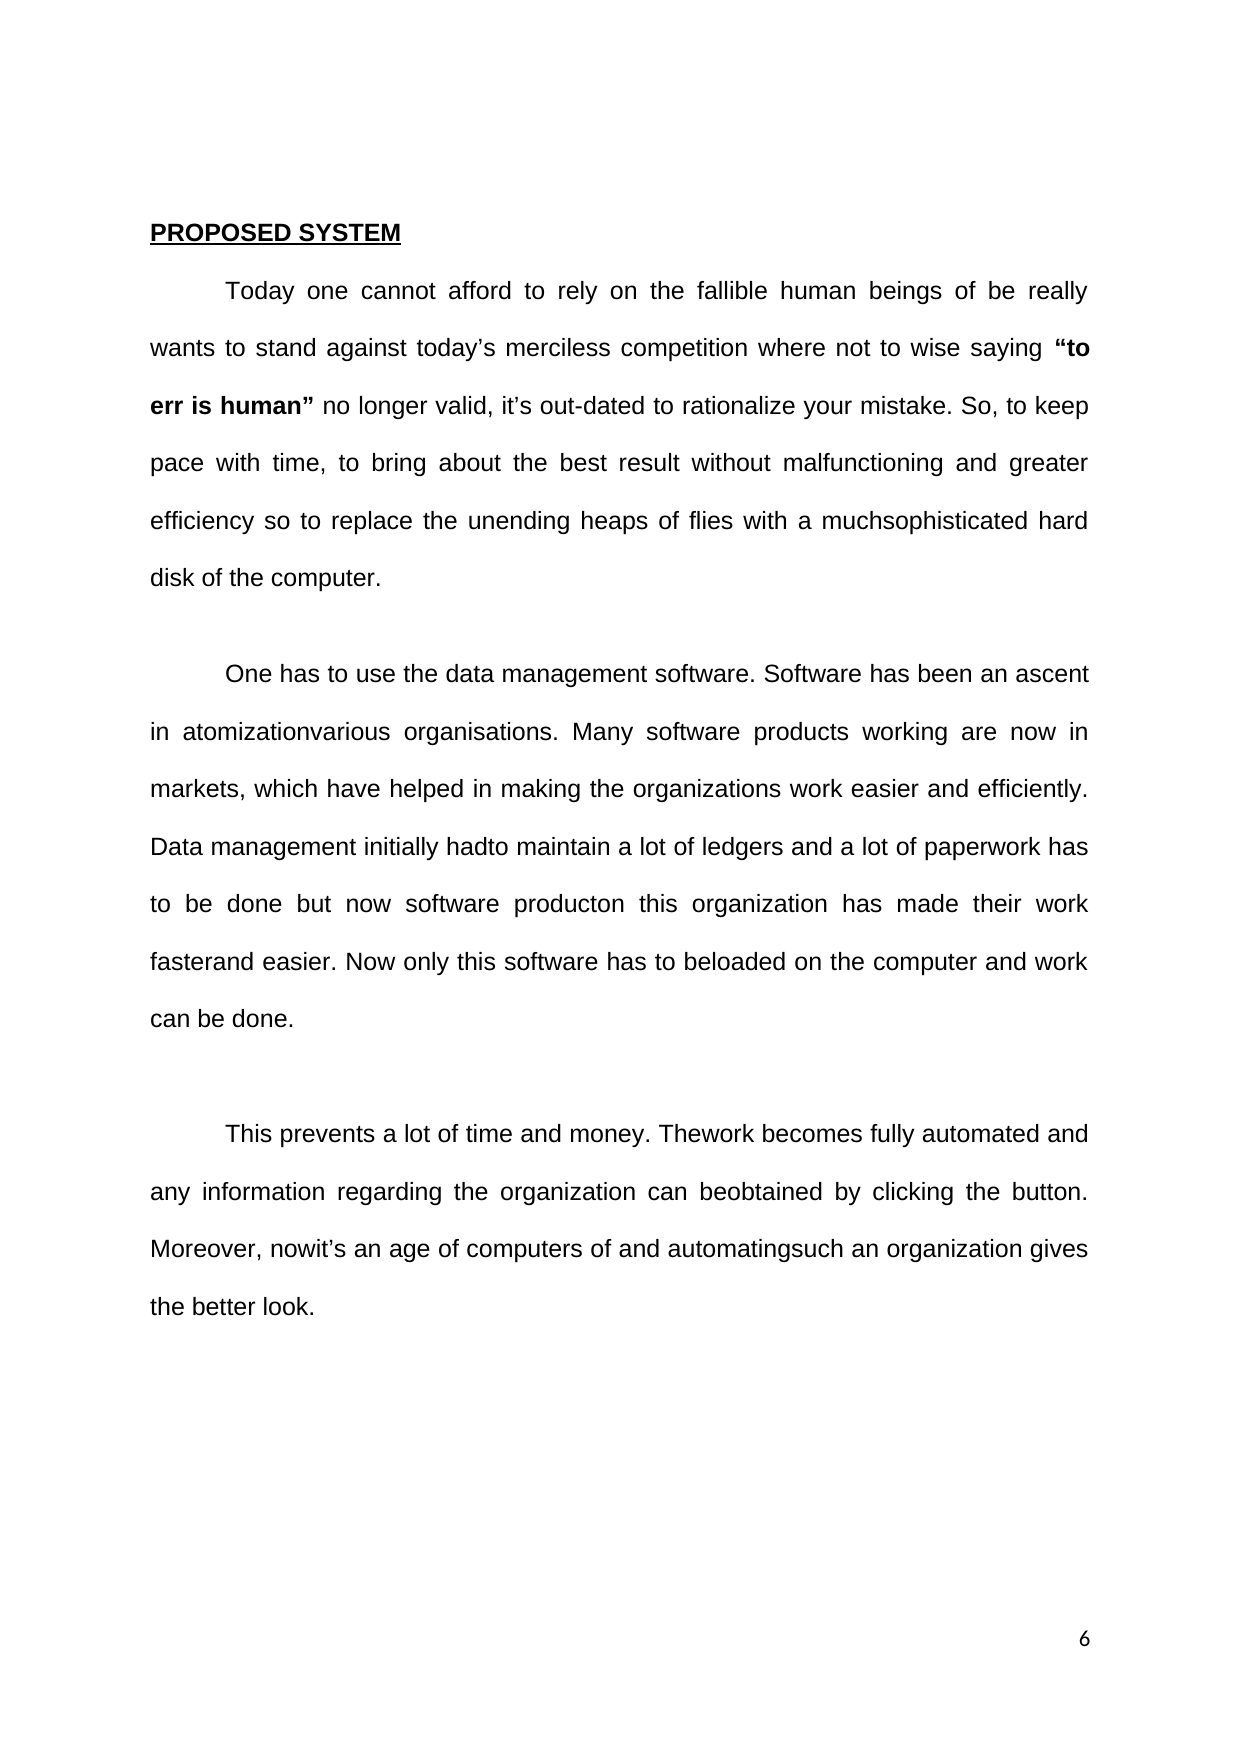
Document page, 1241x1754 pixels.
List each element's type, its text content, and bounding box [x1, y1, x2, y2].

text Today one cannot afford to rely on the fallible human beings of be really wants to stand against today’s merciless competition where not to wise saying “to err is human” no longer valid, it’s out-dated to rationalize your mistake. So, to keep pace with time, to bring about the best result without malfunctioning and greater efficiency so to replace the unending heaps of flies with a muchsophisticated hard disk of the computer. [150, 276, 1090, 592]
text PROPOSED SYSTEM [150, 218, 1090, 247]
text This prevents a lot of time and money. Thework becomes fully automated and any information regarding the organization can beobtained by clicking the button. Moreover, nowit’s an age of computers of and automatingsuch an organization gives the better look. [150, 1119, 1090, 1321]
text One has to use the data management software. Software has been an ascent in atomizationvarious organisations. Many software products working are now in markets, which have helped in making the organizations work easier and efficiently. Data management initially hadto maintain a lot of ledgers and a lot of paperwork has to be done but now software producton this organization has made their work fasterand easier. Now only this software has to beloaded on the computer and work can be done. [150, 659, 1090, 1033]
